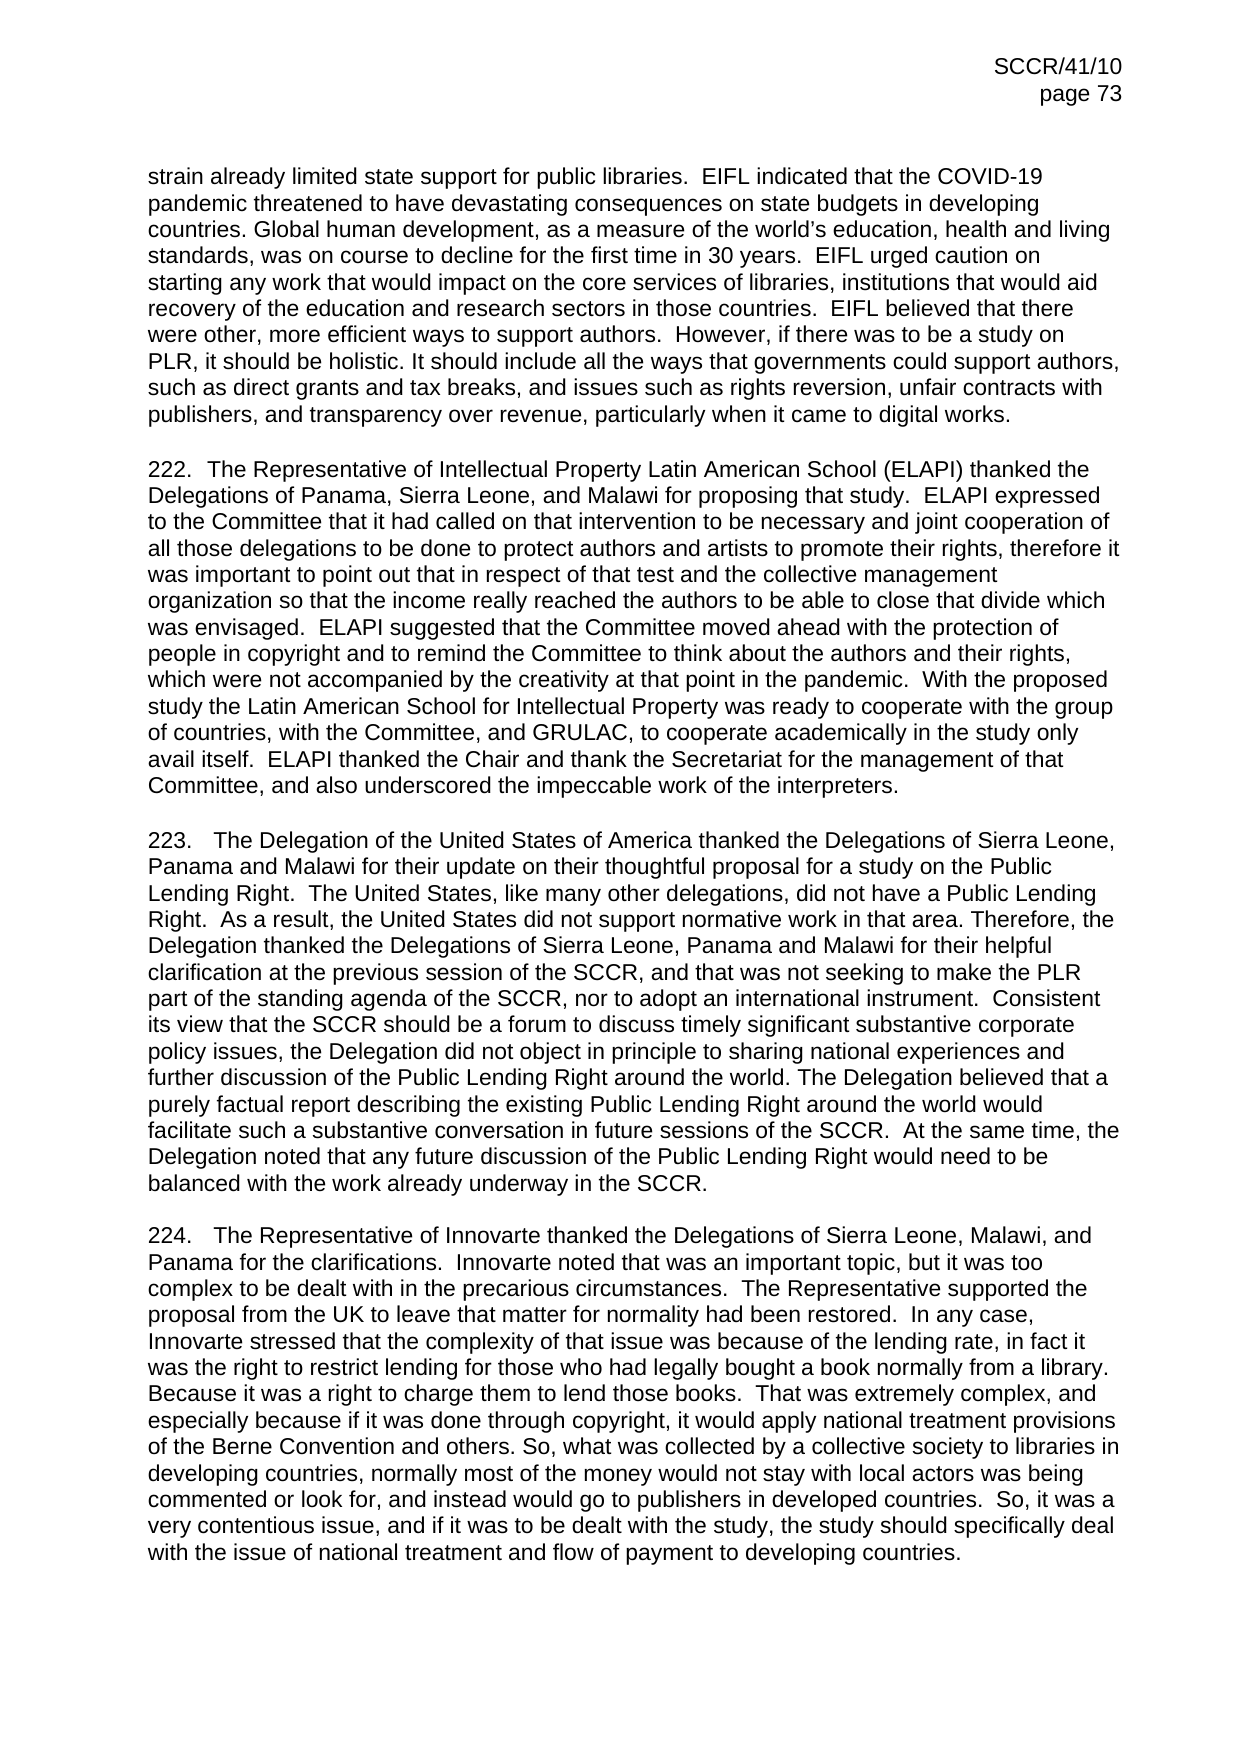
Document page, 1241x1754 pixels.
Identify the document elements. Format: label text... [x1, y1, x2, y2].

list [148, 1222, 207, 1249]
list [148, 163, 1122, 427]
list The Representative of Intellectual Property Latin American School (ELAPI) thanked the Delegations of Panama, Sierra Leone, and Malawi for proposing that study. ELAPI expressed to the Committee that it had called on that intervention to be necessary and joint cooperation of all those delegations to be done to protect authors and artists to promote their rights, therefore it was important to point out that in respect of that test and the collective management organization so that the income really reached the authors to be able to close that divide which was envisaged. ELAPI suggested that the Committee moved ahead with the protection of people in copyright and to remind the Committee to think about the authors and their rights, which were not accompanied by the creativity at that point in the pandemic. With the proposed study the Latin American School for Intellectual Property was ready to cooperate with the group of countries, with the Committee, and GRULAC, to cooperate academically in the study only avail itself. ELAPI thanked the Chair and thank the Secretariat for the management of that Committee, and also underscored the impeccable work of the interpreters. [148, 456, 1122, 798]
list The Delegation of the United States of America thanked the Delegations of Sierra Leone, Panama and Malawi for their update on their thoughtful proposal for a study on the Public Lending Right. The United States, like many other delegations, did not have a Public Lending Right. As a result, the United States did not support normative work in that area. Therefore, the Delegation thanked the Delegations of Sierra Leone, Panama and Malawi for their helpful clarification at the previous session of the SCCR, and that was not seeking to make the PLR part of the standing agenda of the SCCR, nor to adopt an international instrument. Consistent its view that the SCCR should be a forum to discuss timely significant substantive corporate policy issues, the Delegation did not object in principle to sharing national experiences and further discussion of the Public Lending Right around the world. The Delegation believed that a purely factual report describing the existing Public Lending Right around the world would facilitate such a substantive conversation in future sessions of the SCCR. At the same time, the Delegation noted that any future discussion of the Public Lending Right would need to be balanced with the work already underway in the SCCR. [148, 827, 1122, 1196]
list proposal from the UK to leave that matter for normality had been restored. In any case, Innovarte stressed that the complexity of that issue was because of the lending rate, in fact it was the right to restrict lending for those who had legally bought a book normally from a library. Because it was a right to charge them to lend those books. That was extremely complex, and especially because if it was done through copyright, it would apply national treatment provisions of the Berne Convention and others. So, what was collected by a collective society to libraries in developing countries, normally most of the money would not stay with local actors was being commented or look for, and instead would go to publishers in developed countries. So, it was a very contentious issue, and if it was to be dealt with the study, the study should specifically deal with the issue of national treatment and flow of payment to developing countries. [148, 1301, 1122, 1565]
